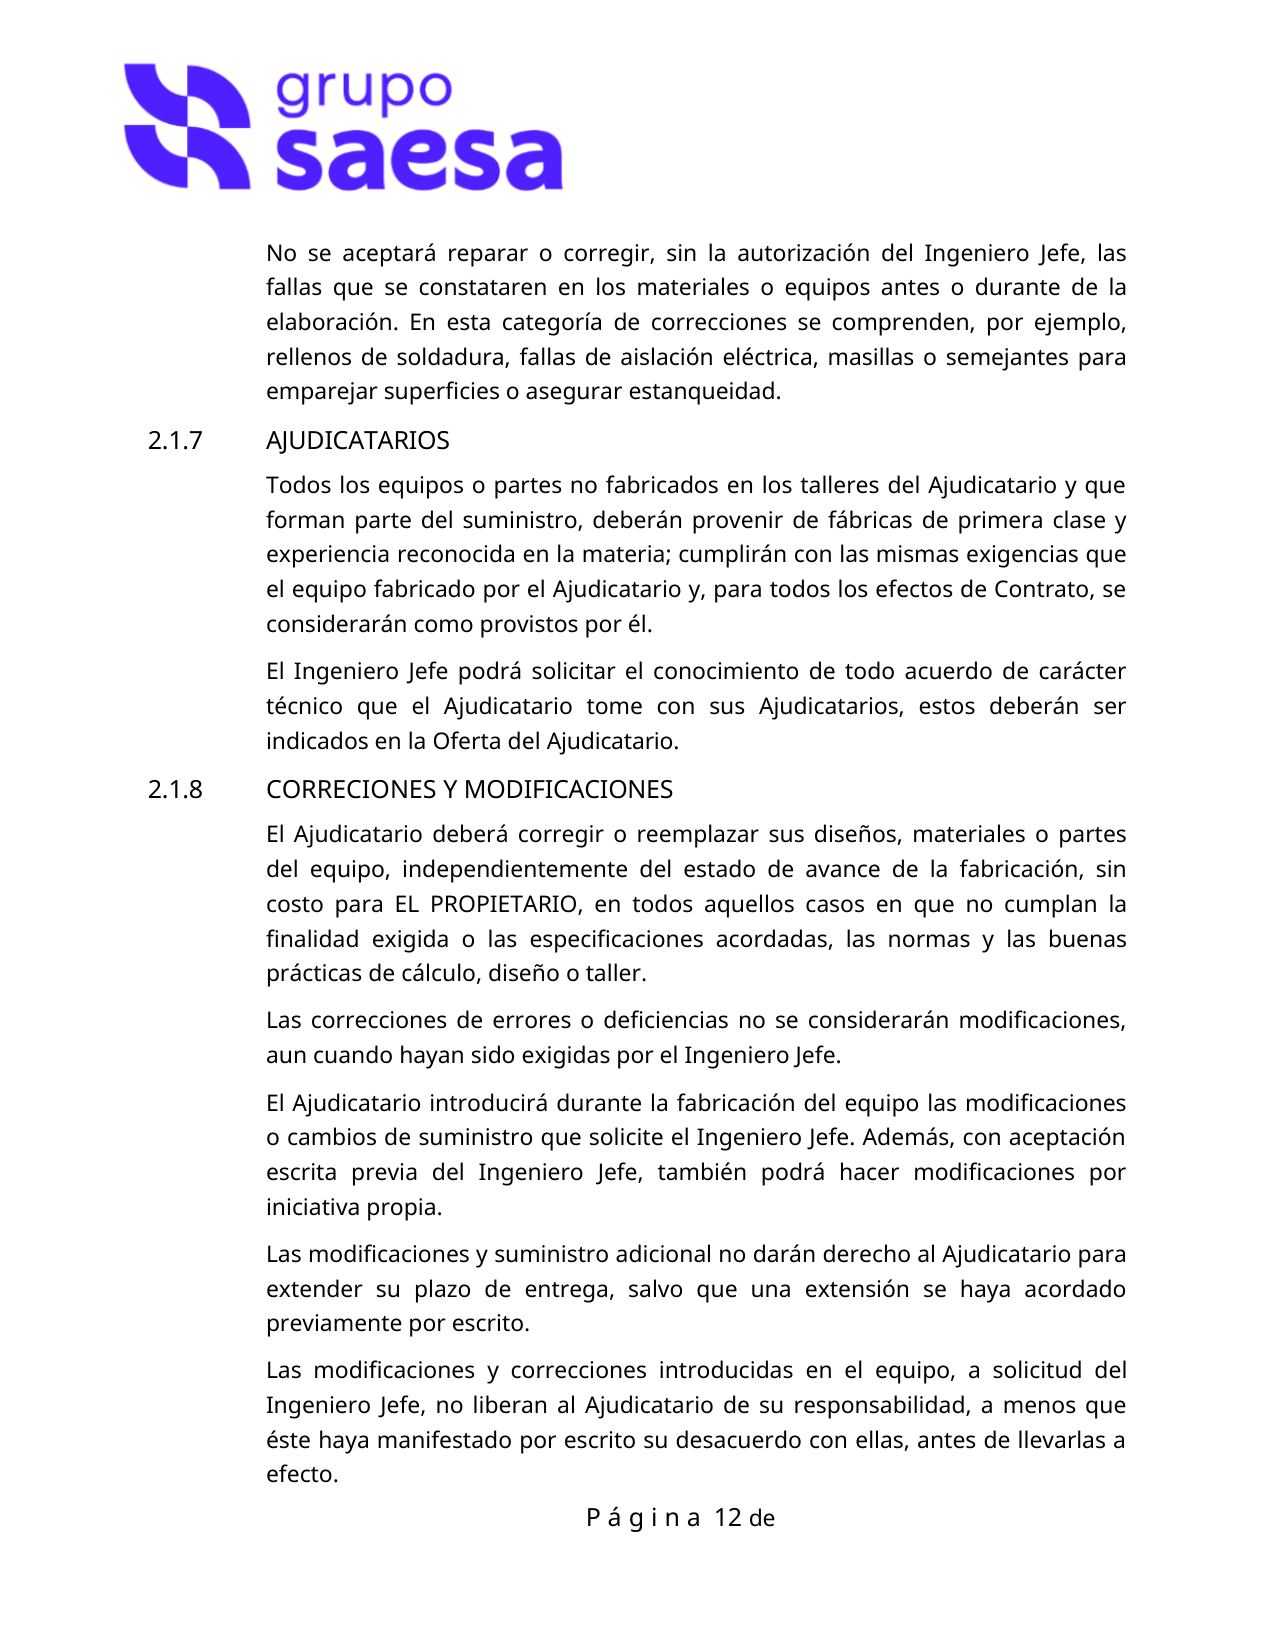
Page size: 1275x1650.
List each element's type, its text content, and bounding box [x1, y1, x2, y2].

text No se aceptará reparar o corregir, sin la autorización del Ingeniero Jefe, las fallas que se constataren en los materiales o equipos antes o durante de la elaboración. En esta categoría de correcciones se comprenden, por ejemplo, rellenos de soldadura, fallas de aislación eléctrica, masillas o semejantes para emparejar superficies o asegurar estanqueidad. [266, 236, 1128, 406]
subtitle CORRECIONES Y MODIFICACIONES [148, 772, 1162, 806]
text El Ajudicatario deberá corregir o reemplazar sus diseños, materiales o partes del equipo, independientemente del estado de avance de la fabricación, sin costo para EL PROPIETARIO, en todos aquellos casos en que no cumplan la finalidad exigida o las especificaciones acordadas, las normas y las buenas prácticas de cálculo, diseño o taller. [266, 818, 1128, 988]
text Las modificaciones y correcciones introducidas en el equipo, a solicitud del Ingeniero Jefe, no liberan al Ajudicatario de su responsabilidad, a menos que éste haya manifestado por escrito su desacuerdo con ellas, antes de llevarlas a efecto. [266, 1354, 1127, 1490]
subtitle AJUDICATARIOS [148, 423, 1162, 457]
text El Ingeniero Jefe podrá solicitar el conocimiento de todo acuerdo de carácter técnico que el Ajudicatario tome con sus Ajudicatarios, estos deberán ser indicados en la Oferta del Ajudicatario. [266, 655, 1128, 756]
picture [112, 54, 569, 195]
text Todos los equipos o partes no fabricados en los talleres del Ajudicatario y que forman parte del suministro, deberán provenir de fábricas de primera clase y experiencia reconocida en la materia; cumplirán con las mismas exigencias que el equipo fabricado por el Ajudicatario y, para todos los efectos de Contrato, se considerarán como provistos por él. [266, 469, 1128, 639]
text Las correcciones de errores o deficiencias no se considerarán modificaciones, aun cuando hayan sido exigidas por el Ingeniero Jefe. [266, 1004, 1128, 1070]
text El Ajudicatario introducirá durante la fabricación del equipo las modificaciones o cambios de suministro que solicite el Ingeniero Jefe. Además, con aceptación escrita previa del Ingeniero Jefe, también podrá hacer modificaciones por iniciativa propia. [266, 1087, 1127, 1222]
text Las modificaciones y suministro adicional no darán derecho al Ajudicatario para extender su plazo de entrega, salvo que una extensión se haya acordado previamente por escrito. [266, 1238, 1128, 1338]
